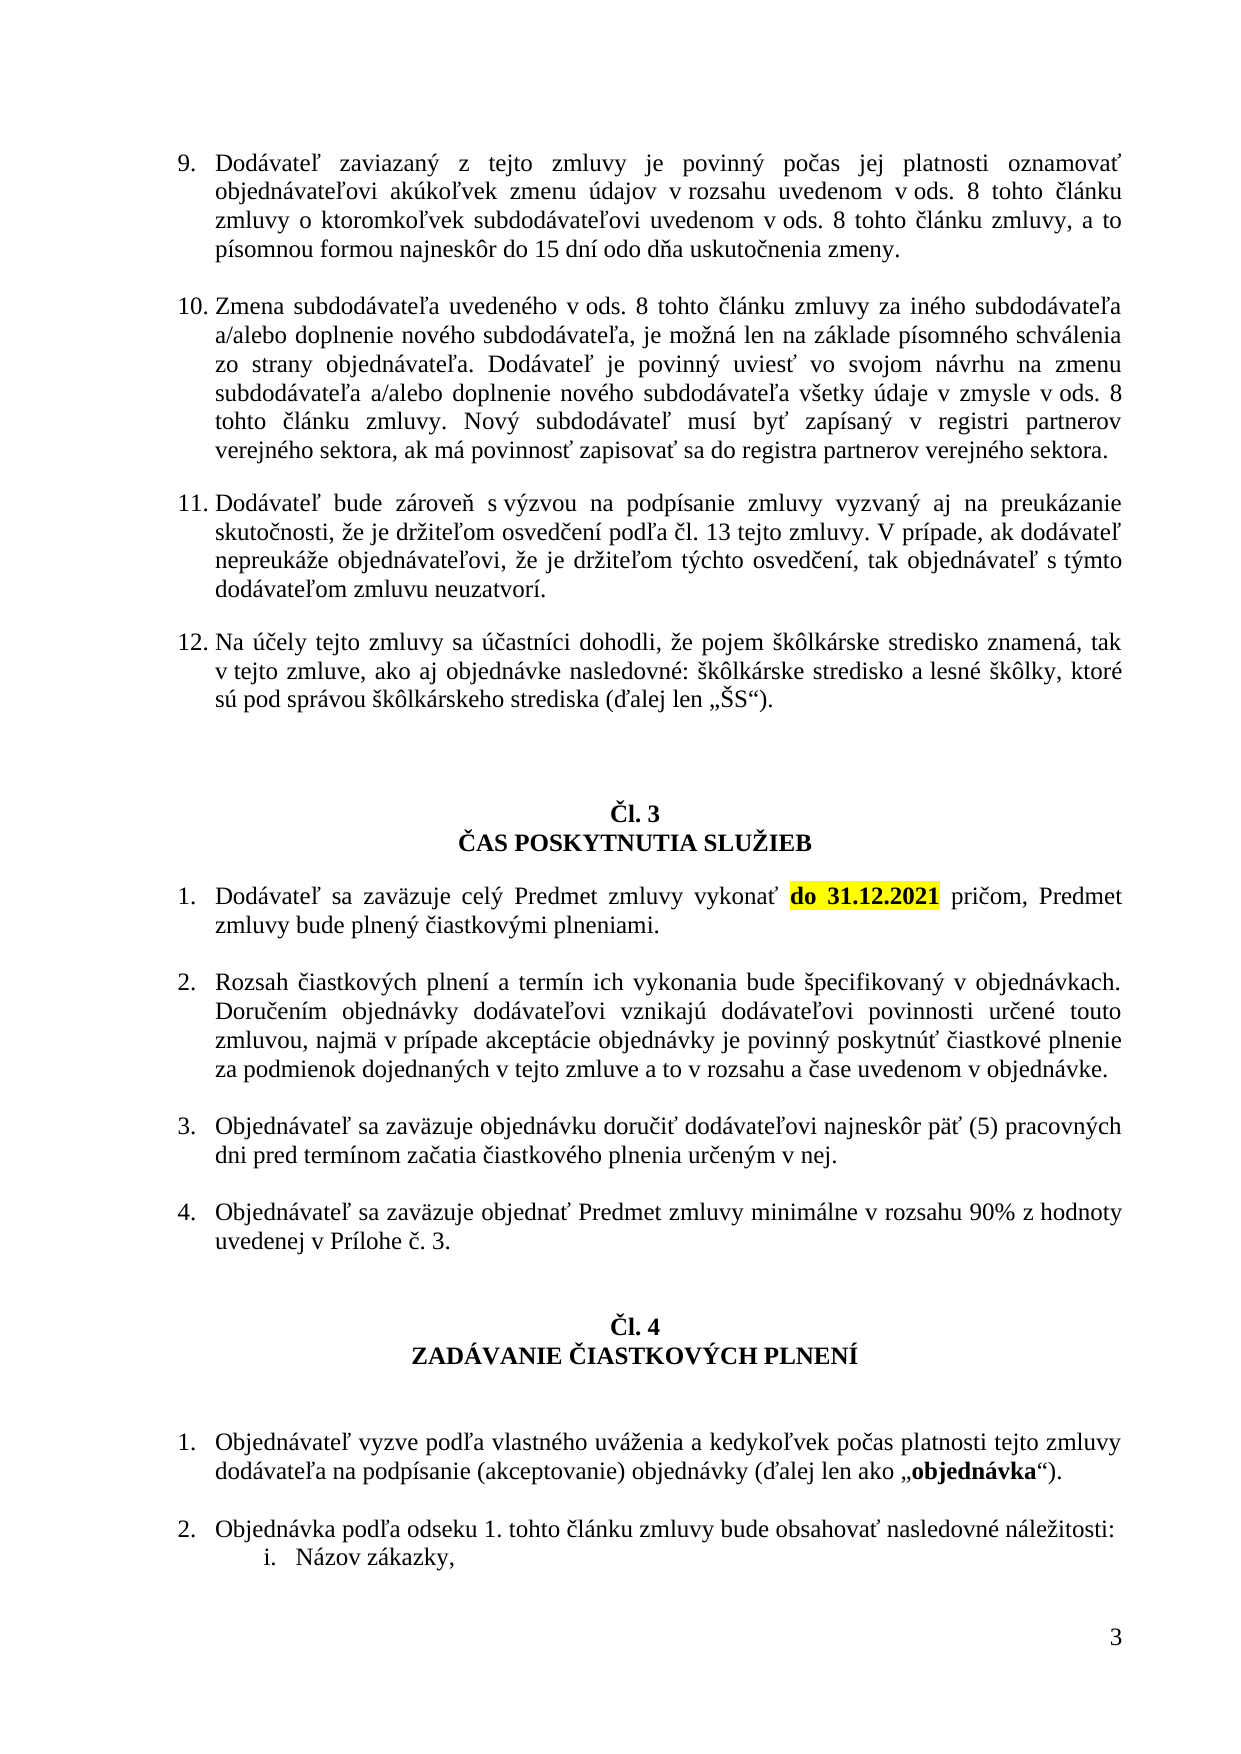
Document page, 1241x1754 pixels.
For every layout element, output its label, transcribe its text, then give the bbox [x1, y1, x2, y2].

text Čl. 4 [148, 1312, 1122, 1341]
list Dodávateľ sa zaväzuje celý Predmet zmluvy vykonať do 31.12.2021 pričom, Predmet zmluvy bude plnený čiastkovými plneniami. [177, 881, 1122, 939]
text ČAS POSKYTNUTIA SLUŽIEB [148, 828, 1122, 857]
subtitle Čl. 3 [148, 799, 1122, 828]
list Zmena subdodávateľa uvedeného v ods. 8 tohto článku zmluvy za iného subdodávateľa a/alebo doplnenie nového subdodávateľa, je možná len na základe písomného schválenia zo strany objednávateľa. Dodávateľ je povinný uviesť vo svojom návrhu na zmenu subdodávateľa a/alebo doplnenie nového subdodávateľa všetky údaje v zmysle v ods. 8 tohto článku zmluvy. Nový subdodávateľ musí byť zapísaný v registri partnerov verejného sektora, ak má povinnosť zapisovať sa do registra partnerov verejného sektora. [177, 291, 1122, 464]
list Dodávateľ bude zároveň s výzvou na podpísanie zmluvy vyzvaný aj na preukázanie skutočnosti, že je držiteľom osvedčení podľa čl. 13 tejto zmluvy. V prípade, ak dodávateľ nepreukáže objednávateľovi, že je držiteľom týchto osvedčení, tak objednávateľ s týmto dodávateľom zmluvu neuzatvorí. [177, 488, 1122, 603]
list Rozsah čiastkových plnení a termín ich vykonania bude špecifikovaný v objednávkach. Doručením objednávky dodávateľovi vznikajú dodávateľovi povinnosti určené touto zmluvou, najmä v prípade akceptácie objednávky je povinný poskytnúť čiastkové plnenie za podmienok dojednaných v tejto zmluve a to v rozsahu a čase uvedenom v objednávke. [177, 967, 1122, 1082]
list Názov zákazky, [277, 1542, 1122, 1571]
list Dodávateľ zaviazaný z tejto zmluvy je povinný počas jej platnosti oznamovať objednávateľovi akúkoľvek zmenu údajov v rozsahu uvedenom v ods. 8 tohto článku zmluvy o ktoromkoľvek subdodávateľovi uvedenom v ods. 8 tohto článku zmluvy, a to písomnou formou najneskôr do 15 dní odo dňa uskutočnenia zmeny. [177, 148, 1122, 263]
list Na účely tejto zmluvy sa účastníci dohodli, že pojem škôlkárske stredisko znamená, tak v tejto zmluve, ako aj objednávke nasledovné: škôlkárske stredisko a lesné škôlky, ktoré sú pod správou škôlkárskeho strediska (ďalej len „ŠS“). [177, 627, 1122, 713]
list Objednávateľ sa zaväzuje objednávku doručiť dodávateľovi najneskôr päť (5) pracovných dni pred termínom začatia čiastkového plnenia určeným v nej. [177, 1111, 1122, 1169]
list Objednávateľ sa zaväzuje objednať Predmet zmluvy minimálne v rozsahu 90% z hodnoty uvedenej v Prílohe č. 3. [177, 1197, 1122, 1255]
list Objednávka podľa odseku 1. tohto článku zmluvy bude obsahovať nasledovné náležitosti: [177, 1514, 1122, 1542]
list Objednávateľ vyzve podľa vlastného uváženia a kedykoľvek počas platnosti tejto zmluvy dodávateľa na podpísanie (akceptovanie) objednávky (ďalej len ako „objednávka“). [177, 1427, 1122, 1485]
text ZADÁVANIE ČIASTKOVÝCH PLNENÍ [148, 1341, 1122, 1370]
